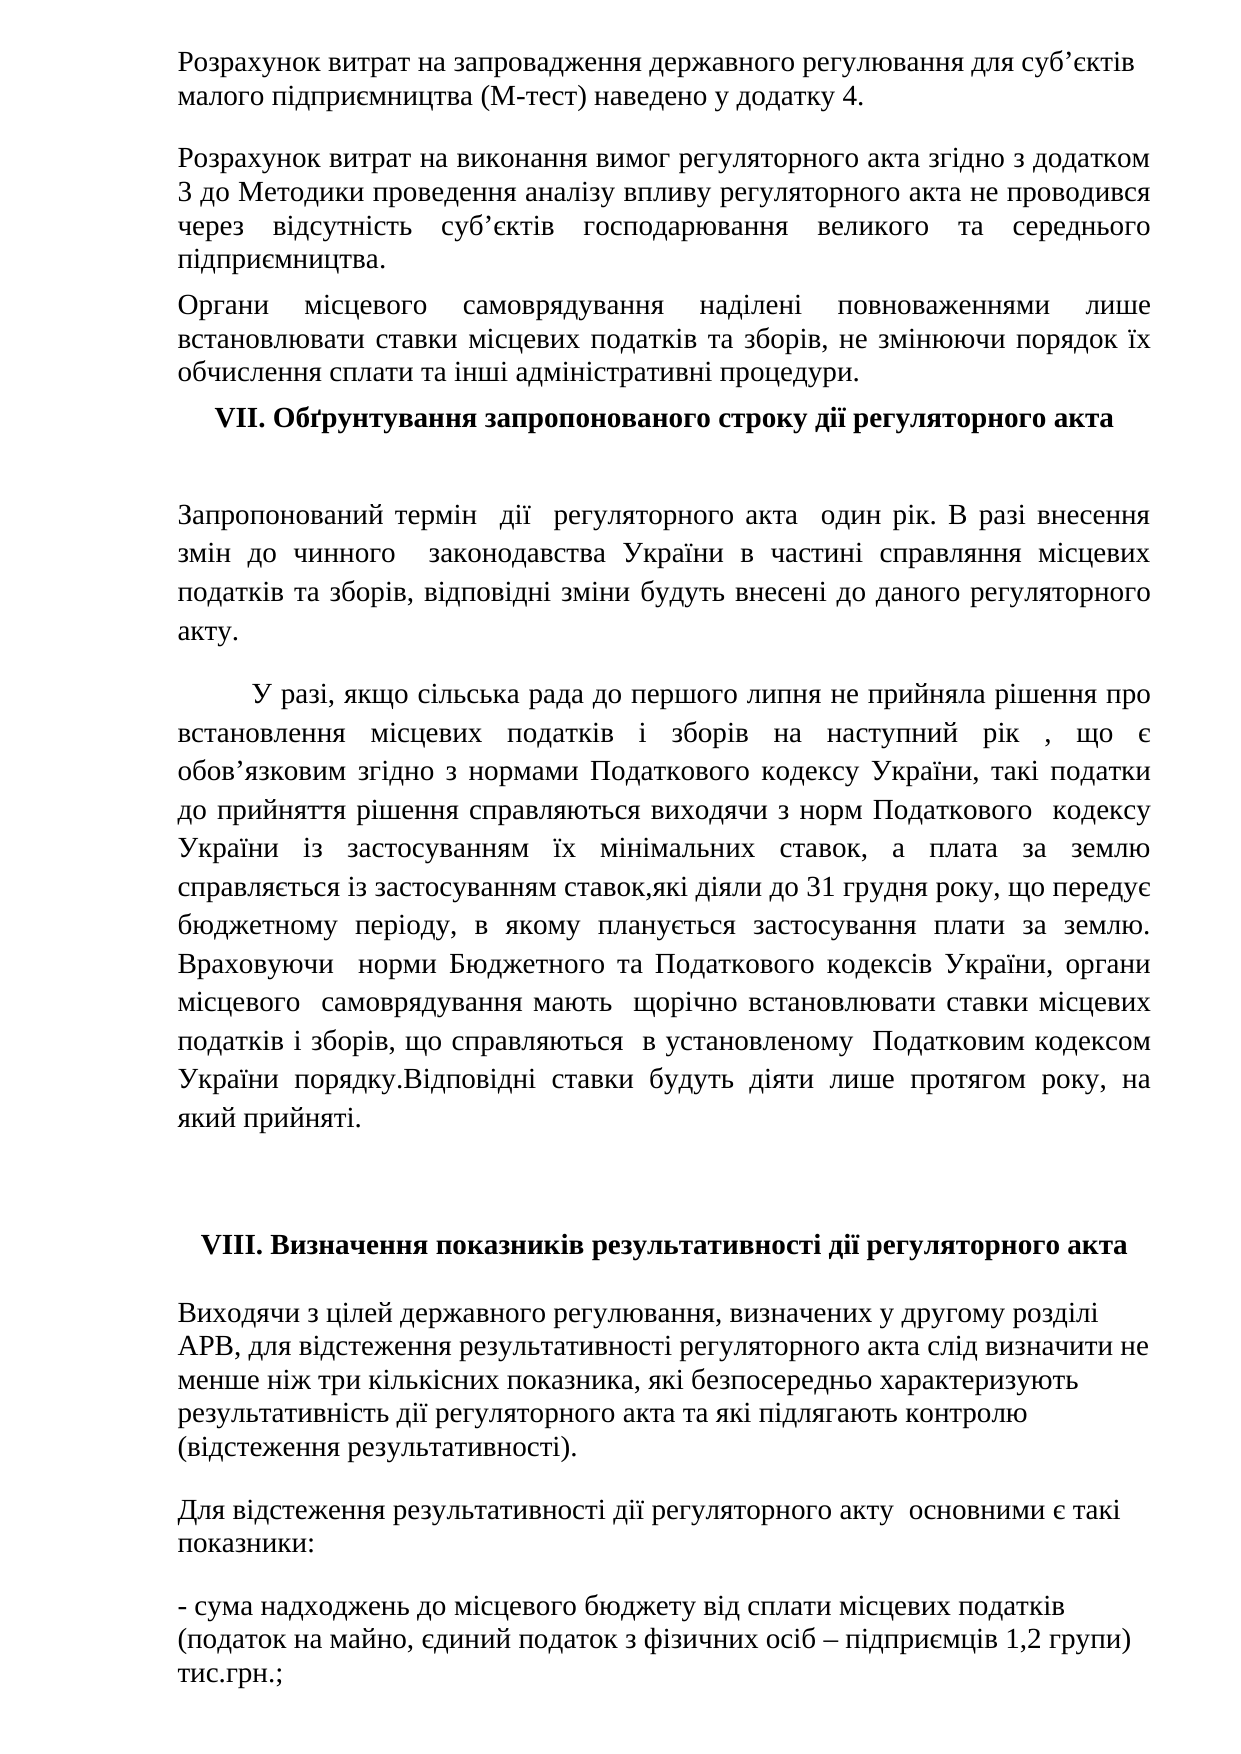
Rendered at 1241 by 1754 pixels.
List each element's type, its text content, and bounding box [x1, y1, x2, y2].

text У разі, якщо сільська рада до першого липня не прийняла рішення про встановлення місцевих податків і зборів на наступний рік , що є обов’язковим згідно з нормами Податкового кодексу України, такі податки до прийняття рішення справляються виходячи з норм Податкового кодексу України із застосуванням їх мінімальних ставок, а плата за землю справляється із застосуванням ставок,які діяли до 31 грудня року, що передує бюджетному періоду, в якому планується застосування плати за землю. Враховуючи норми Бюджетного та Податкового кодексів України, органи місцевого самоврядування мають щорічно встановлювати ставки місцевих податків і зборів, що справляються в установленому Податковим кодексом України порядку.Відповідні ставки будуть діяти лише протягом року, на який прийняті. [177, 676, 1152, 1134]
text - сума надходжень до місцевого бюджету від сплати місцевих податків (податок на майно, єдиний податок з фізичних осіб – підприємців 1,2 групи) тис.грн.; [177, 1588, 1152, 1689]
subtitle VII. Обґрунтування запропонованого строку дії регуляторного акта [177, 400, 1152, 434]
text Розрахунок витрат на запровадження державного регулювання для суб’єктів малого підприємництва (М-тест) наведено у додатку 4. [177, 44, 1152, 111]
text Органи місцевого самоврядування наділені повноваженнями лише встановлювати ставки місцевих податків та зборів, не змінюючи порядок їх обчислення сплати та інші адміністративні процедури. [177, 287, 1152, 388]
text Виходячи з цілей державного регулювання, визначених у другому розділі АРВ, для відстеження результативності регуляторного акта слід визначити не менше ніж три кількісних показника, які безпосередньо характеризують результативність дії регуляторного акта та які підлягають контролю (відстеження результативності). [177, 1295, 1152, 1463]
text Для відстеження результативності дії регуляторного акту основними є такі показники: [177, 1492, 1152, 1559]
text Розрахунок витрат на виконання вимог регуляторного акта згідно з додатком 3 до Методики проведення аналізу впливу регуляторного акта не проводився через відсутність суб’єктів господарювання великого та середнього підприємництва. [177, 141, 1152, 275]
subtitle VIII. Визначення показників результативності дії регуляторного акта [177, 1227, 1152, 1261]
text Запропонований термін дії регуляторного акта один рік. В разі внесення змін до чинного законодавства України в частині справляння місцевих податків та зборів, відповідні зміни будуть внесені до даного регуляторного акту. [177, 497, 1152, 646]
